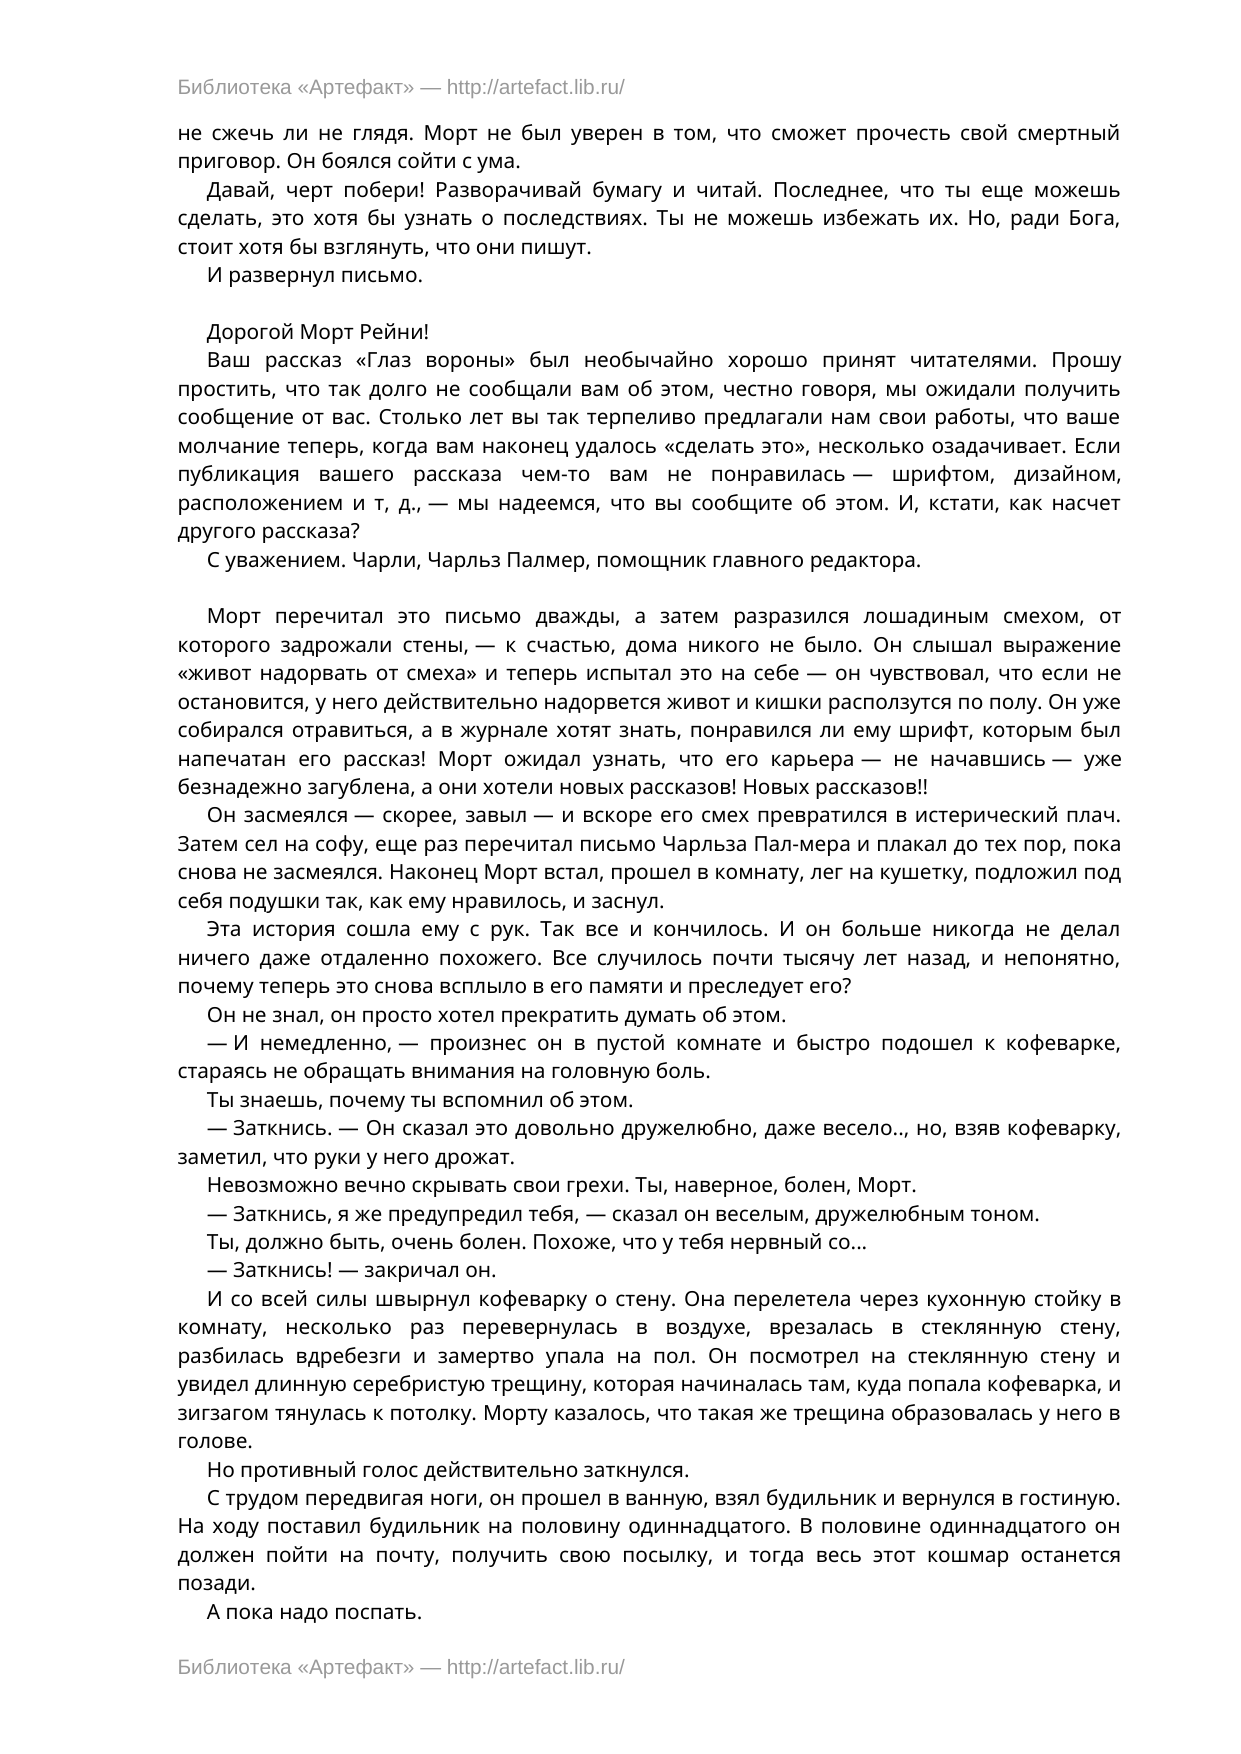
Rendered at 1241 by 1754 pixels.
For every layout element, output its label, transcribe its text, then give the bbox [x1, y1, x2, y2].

text Он засмеялся — скорее, завыл — и вскоре его смех превратился в истерический плач. Затем сел на софу, еще раз перечитал письмо Чарльза Пал-мера и плакал до тех пор, пока снова не засмеялся. Наконец Морт встал, прошел в комнату, лег на кушетку, подложил под себя подушки так, как ему нравилось, и заснул. [177, 801, 1122, 914]
text С трудом передвигая ноги, он прошел в ванную, взял будильник и вернулся в гостиную. На ходу поставил будильник на половину одиннадцатого. В половине одиннадцатого он должен пойти на почту, получить свою посылку, и тогда весь этот кошмар останется позади. [177, 1483, 1122, 1597]
text Ваш рассказ «Глаз вороны» был необычайно хорошо принят читателями. Прошу простить, что так долго не сообщали вам об этом, честно говоря, мы ожидали получить сообщение от вас. Столько лет вы так терпеливо предлагали нам свои работы, что ваше молчание теперь, когда вам наконец удалось «сделать это», несколько озадачивает. Если публикация вашего рассказа чем-то вам не понравилась — шрифтом, дизайном, расположением и т, д., — мы надеемся, что вы сообщите об этом. И, кстати, как насчет другого рассказа? [177, 346, 1122, 545]
text Ты, должно быть, очень болен. Похоже, что у тебя нервный со... [177, 1227, 1122, 1256]
text Давай, черт побери! Разворачивай бумагу и читай. Последнее, что ты еще можешь сделать, это хотя бы узнать о последствиях. Ты не можешь избежать их. Но, ради Бога, стоит хотя бы взглянуть, что они пишут. [177, 175, 1122, 260]
text Невозможно вечно скрывать свои грехи. Ты, наверное, болен, Морт. [177, 1170, 1122, 1199]
text Морт перечитал это письмо дважды, а затем разразился лошадиным смехом, от которого задрожали стены, — к счастью, дома никого не было. Он слышал выражение «живот надорвать от смеха» и теперь испытал это на себе — он чувствовал, что если не остановится, у него действительно надорвется живот и кишки расползутся по полу. Он уже собирался отравиться, а в журнале хотят знать, понравился ли ему шрифт, которым был напечатан его рассказ! Морт ожидал узнать, что его карьера — не начавшись — уже безнадежно загублена, а они хотели новых рассказов! Новых рассказов!! [177, 602, 1122, 801]
text — И немедленно, — произнес он в пустой комнате и быстро подошел к кофеварке, стараясь не обращать внимания на головную боль. [177, 1028, 1122, 1085]
text — Заткнись. — Он сказал это довольно дружелюбно, даже весело.., но, взяв кофеварку, заметил, что руки у него дрожат. [177, 1113, 1122, 1170]
text И развернул письмо. [177, 260, 1122, 289]
text И со всей силы швырнул кофеварку о стену. Она перелетела через кухонную стойку в комнату, несколько раз перевернулась в воздухе, врезалась в стеклянную стену, разбилась вдребезги и замертво упала на пол. Он посмотрел на стеклянную стену и увидел длинную серебристую трещину, которая начиналась там, куда попала кофеварка, и зигзагом тянулась к потолку. Морту казалось, что такая же трещина образовалась у него в голове. [177, 1284, 1122, 1455]
text — Заткнись, я же предупредил тебя, — сказал он веселым, дружелюбным тоном. [177, 1199, 1122, 1227]
text Дорогой Морт Рейни! [177, 317, 1122, 346]
text А пока надо поспать. [177, 1597, 1122, 1625]
text Он не знал, он просто хотел прекратить думать об этом. [177, 1000, 1122, 1028]
text — Заткнись! — закричал он. [177, 1256, 1122, 1284]
text Ты знаешь, почему ты вспомнил об этом. [177, 1085, 1122, 1113]
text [177, 118, 1122, 175]
text С уважением. Чарли, Чарльз Палмер, помощник главного редактора. [177, 545, 1122, 573]
text Эта история сошла ему с рук. Так все и кончилось. И он больше никогда не делал ничего даже отдаленно похожего. Все случилось почти тысячу лет назад, и непонятно, почему теперь это снова всплыло в его памяти и преследует его? [177, 914, 1122, 1000]
text Но противный голос действительно заткнулся. [177, 1455, 1122, 1483]
